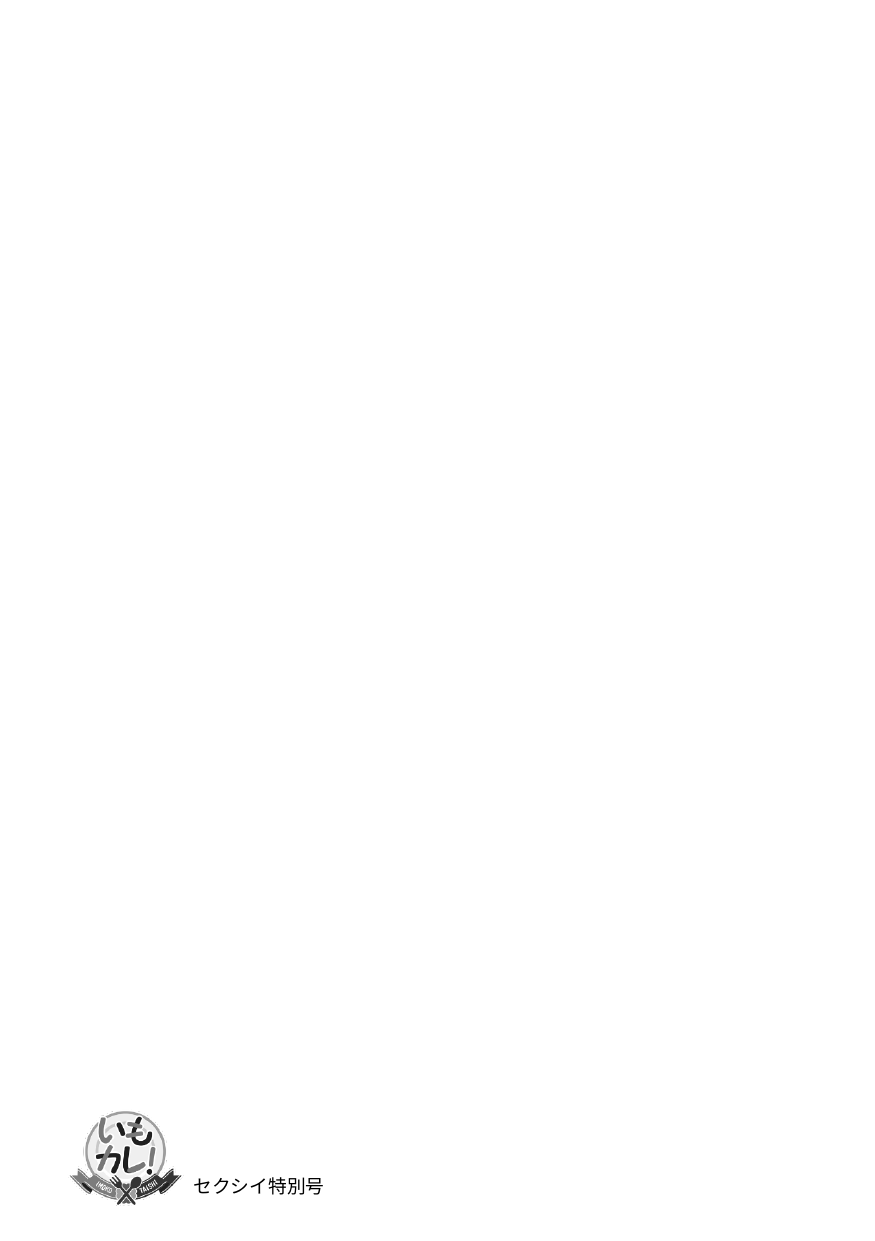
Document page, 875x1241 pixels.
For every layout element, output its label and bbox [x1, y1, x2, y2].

picture [66, 1109, 184, 1206]
